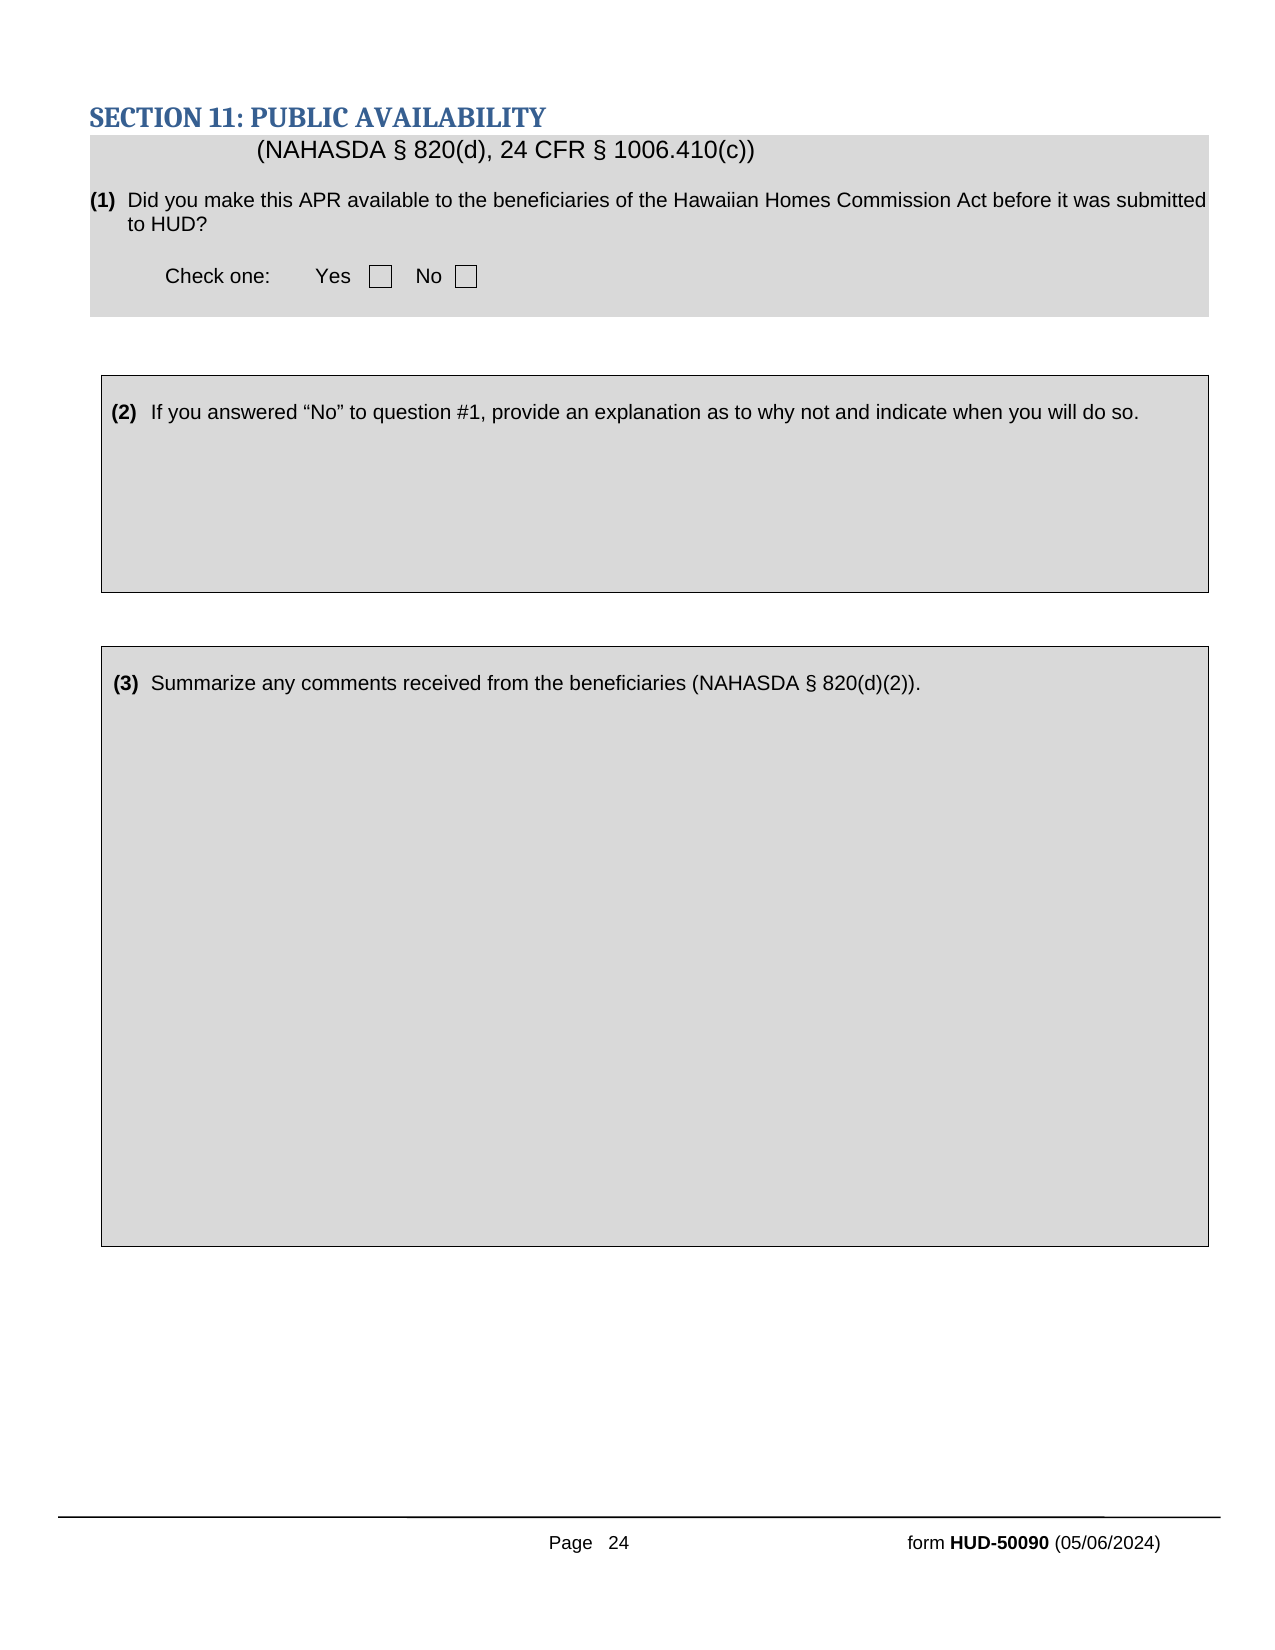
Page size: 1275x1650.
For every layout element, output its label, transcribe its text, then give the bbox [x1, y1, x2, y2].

text Check one: Yes No [90, 264, 1209, 288]
table_header Summarize any comments received from the beneficiaries (NAHASDA § 820(d)(2)). [102, 647, 1208, 1246]
list (NAHASDA § 820(d), 24 CFR § 1006.410(c)) [90, 135, 1209, 164]
subtitle SECTION 11: PUBLIC AVAILABILITY [90, 101, 1209, 135]
table_header If you answered “No” to question #1, provide an explanation as to why not and indicate when you will do so. [102, 376, 1208, 592]
list Did you make this APR available to the beneficiaries of the Hawaiian Homes Commission Act before it was submitted to HUD? [90, 188, 1209, 236]
